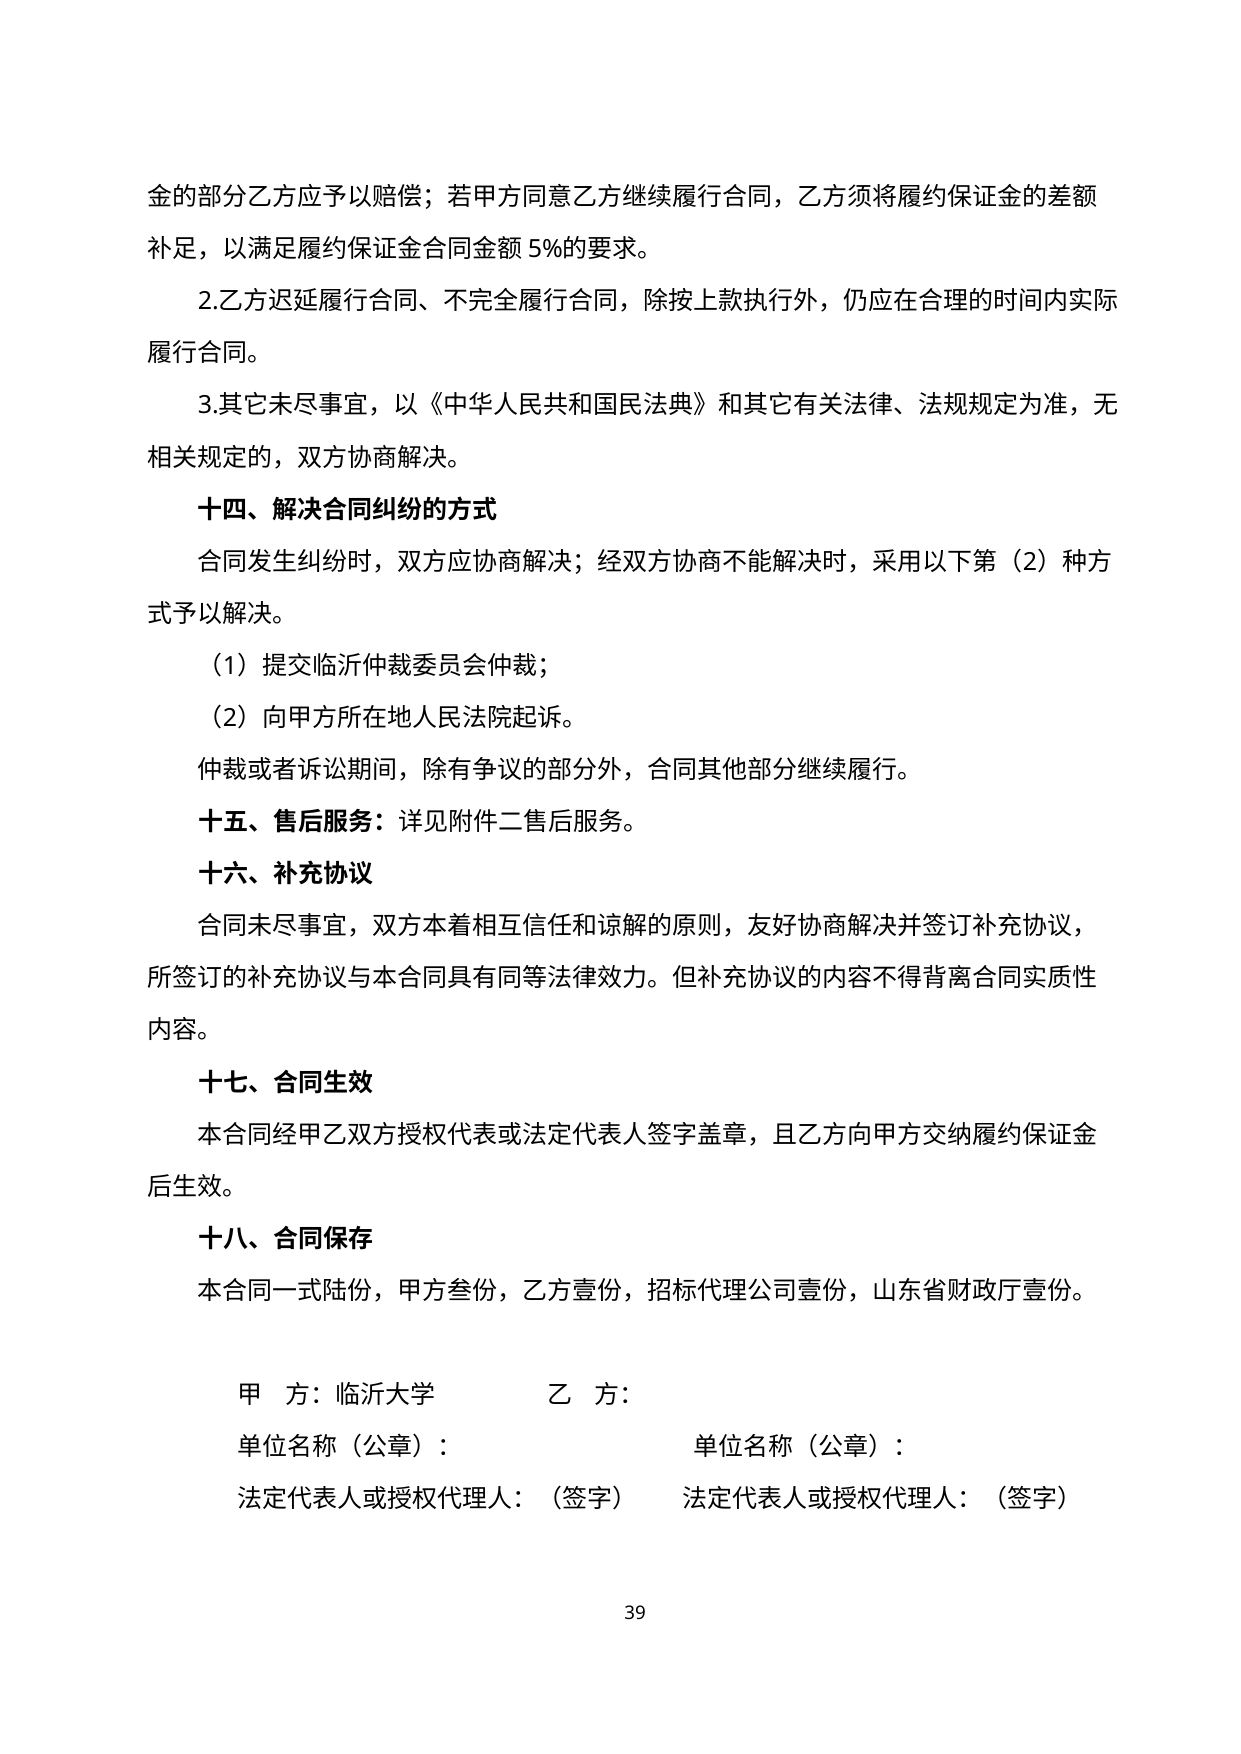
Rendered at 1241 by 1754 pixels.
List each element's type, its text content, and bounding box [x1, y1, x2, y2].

text 十八、合同保存 [148, 1206, 1122, 1258]
text （1）提交临沂仲裁委员会仲裁； [148, 633, 1122, 685]
text 本合同经甲乙双方授权代表或法定代表人签字盖章，且乙方向甲方交纳履约保证金后生效。 [148, 1101, 1122, 1206]
text 合同未尽事宜，双方本着相互信任和谅解的原则，友好协商解决并签订补充协议，所签订的补充协议与本合同具有同等法律效力。但补充协议的内容不得背离合同实质性内容。 [148, 893, 1122, 1049]
text 十五、售后服务：详见附件二售后服务。 [148, 789, 1122, 841]
text 2.乙方迟延履行合同、不完全履行合同，除按上款执行外，仍应在合理的时间内实际履行合同。 [148, 268, 1122, 372]
text 3.其它未尽事宜，以《中华人民共和国民法典》和其它有关法律、法规规定为准，无相关规定的，双方协商解决。 [148, 372, 1122, 476]
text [148, 164, 1122, 268]
text 十六、补充协议 [148, 841, 1122, 893]
text 合同发生纠纷时，双方应协商解决；经双方协商不能解决时，采用以下第（2）种方式予以解决。 [148, 528, 1122, 633]
text 甲 方：临沂大学 乙 方： [187, 1362, 1122, 1414]
text 十四、解决合同纠纷的方式 [148, 476, 1122, 528]
text 十七、合同生效 [148, 1049, 1122, 1101]
text 法定代表人或授权代理人：（签字） 法定代表人或授权代理人：（签字） [187, 1466, 1122, 1518]
text （2）向甲方所在地人民法院起诉。 [148, 685, 1122, 737]
text 本合同一式陆份，甲方叁份，乙方壹份，招标代理公司壹份，山东省财政厅壹份。 [148, 1258, 1122, 1310]
text 单位名称（公章）： 单位名称（公章）： [187, 1414, 1122, 1466]
text 仲裁或者诉讼期间，除有争议的部分外，合同其他部分继续履行。 [148, 737, 1122, 789]
